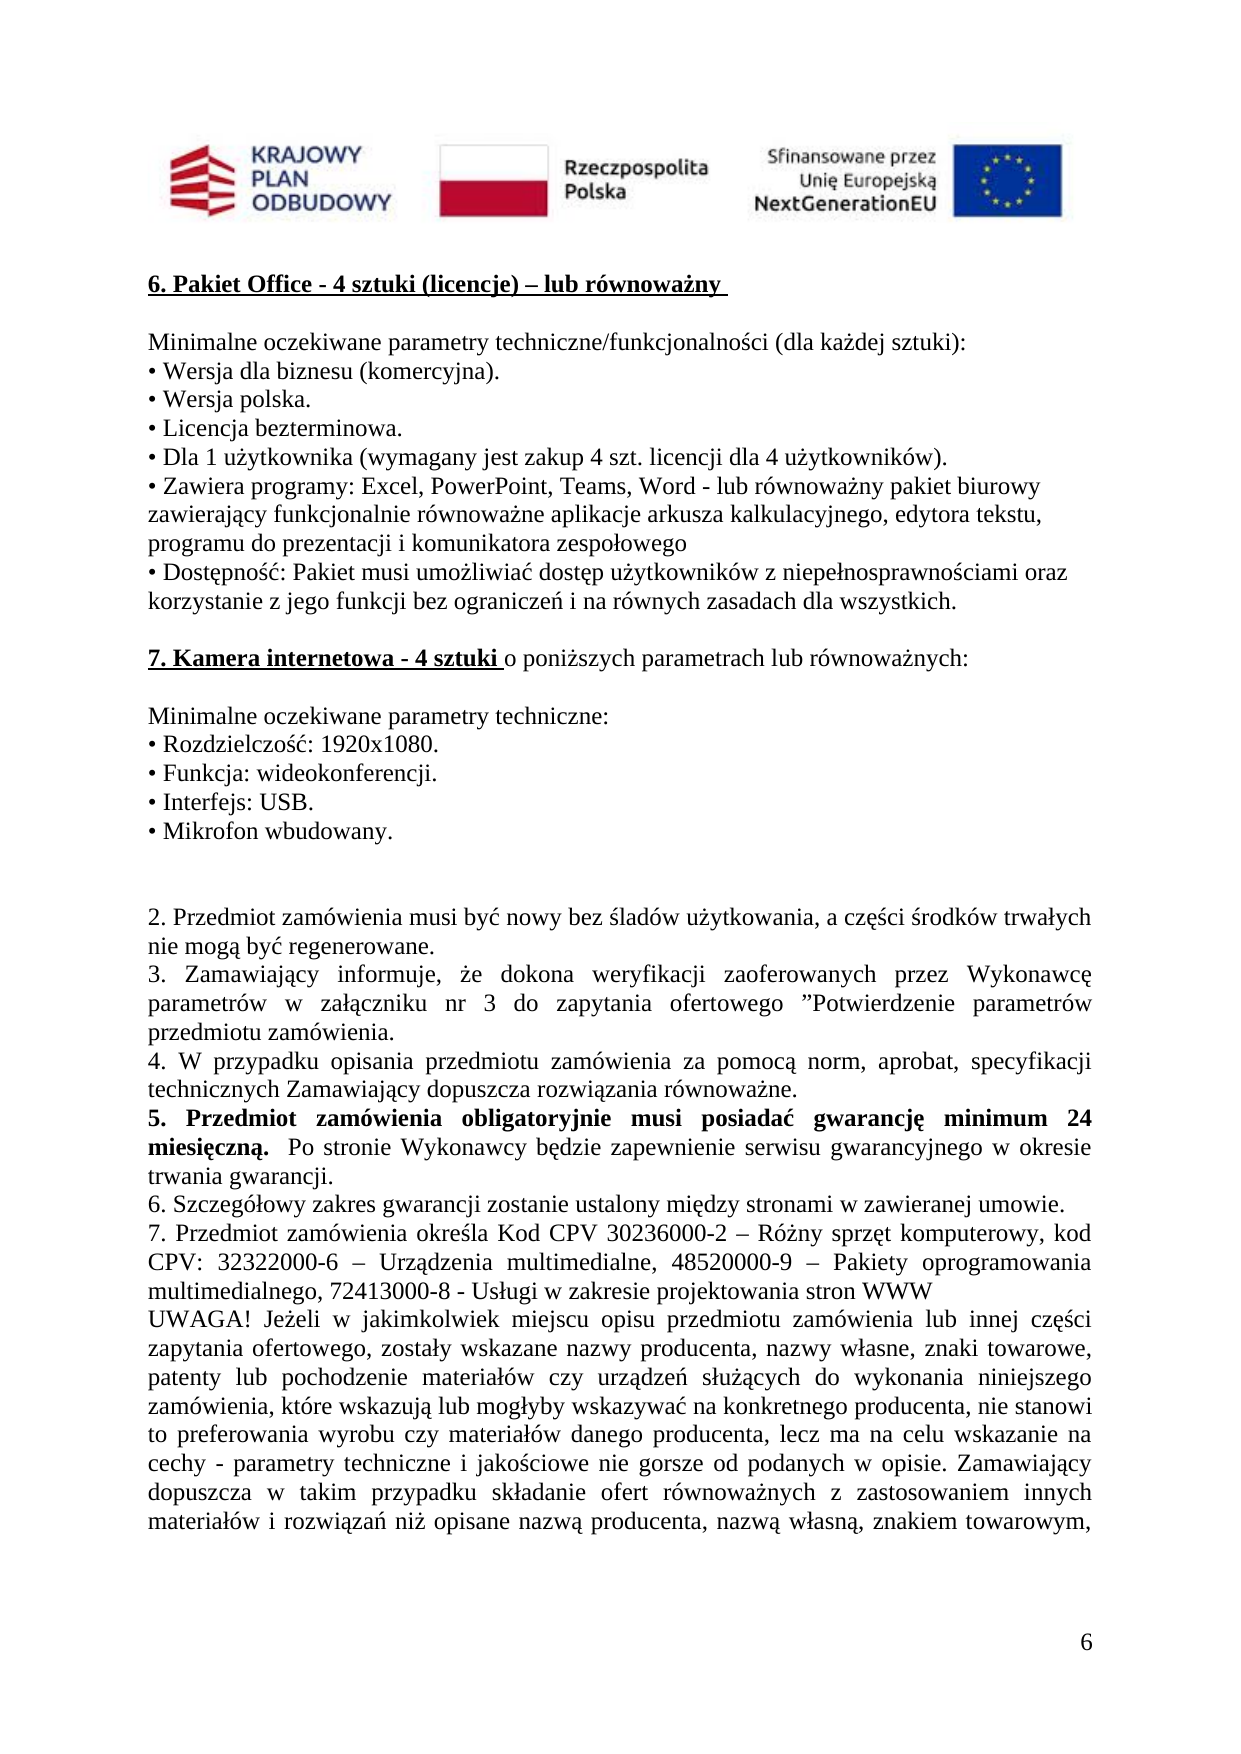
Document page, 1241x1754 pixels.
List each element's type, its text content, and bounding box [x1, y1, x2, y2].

text • Wersja dla biznesu (komercyjna). [148, 356, 1093, 384]
text • Funkcja: wideokonferencji. [148, 758, 1093, 787]
text 7. Kamera internetowa - 4 sztuki o poniższych parametrach lub równoważnych: [148, 643, 1093, 672]
text 2. Przedmiot zamówienia musi być nowy bez śladów użytkowania, a części środków trwałych nie mogą być regenerowane. [148, 902, 1093, 959]
text 5. Przedmiot zamówienia obligatoryjnie musi posiadać gwarancję minimum 24 miesięczną. Po stronie Wykonawcy będzie zapewnienie serwisu gwarancyjnego w okresie trwania gwarancji. [148, 1103, 1093, 1189]
text • Mikrofon wbudowany. [148, 816, 1093, 844]
text • Licencja bezterminowa. [148, 413, 1093, 442]
text 6. Szczegółowy zakres gwarancji zostanie ustalony między stronami w zawieranej umowie. [148, 1189, 1093, 1218]
text Minimalne oczekiwane parametry techniczne: [148, 701, 1093, 729]
picture [147, 122, 1085, 241]
text 3. Zamawiający informuje, że dokona weryfikacji zaoferowanych przez Wykonawcę parametrów w załączniku nr 3 do zapytania ofertowego ”Potwierdzenie parametrów przedmiotu zamówienia. [148, 959, 1093, 1046]
text 4. W przypadku opisania przedmiotu zamówienia za pomocą norm, aprobat, specyfikacji technicznych Zamawiający dopuszcza rozwiązania równoważne. [148, 1046, 1093, 1103]
text • Rozdzielczość: 1920x1080. [148, 729, 1093, 758]
text • Dostępność: Pakiet musi umożliwiać dostęp użytkowników z niepełnosprawnościami oraz korzystanie z jego funkcji bez ograniczeń i na równych zasadach dla wszystkich. [148, 557, 1093, 614]
text Minimalne oczekiwane parametry techniczne/funkcjonalności (dla każdej sztuki): [148, 327, 1093, 356]
text • Wersja polska. [148, 384, 1093, 413]
text • Dla 1 użytkownika (wymagany jest zakup 4 szt. licencji dla 4 użytkowników). [148, 442, 1093, 471]
text • Interfejs: USB. [148, 787, 1093, 816]
text • Zawiera programy: Excel, PowerPoint, Teams, Word - lub równoważny pakiet biurowy zawierający funkcjonalnie równoważne aplikacje arkusza kalkulacyjnego, edytora tekstu, programu do prezentacji i komunikatora zespołowego [148, 471, 1093, 557]
text 6. Pakiet Office - 4 sztuki (licencje) – lub równoważny [148, 269, 1093, 298]
text 7. Przedmiot zamówienia określa Kod CPV 30236000-2 – Różny sprzęt komputerowy, kod CPV: 32322000-6 – Urządzenia multimedialne, 48520000-9 – Pakiety oprogramowania multimedialnego, 72413000-8 - Usługi w zakresie projektowania stron WWW [148, 1218, 1093, 1304]
